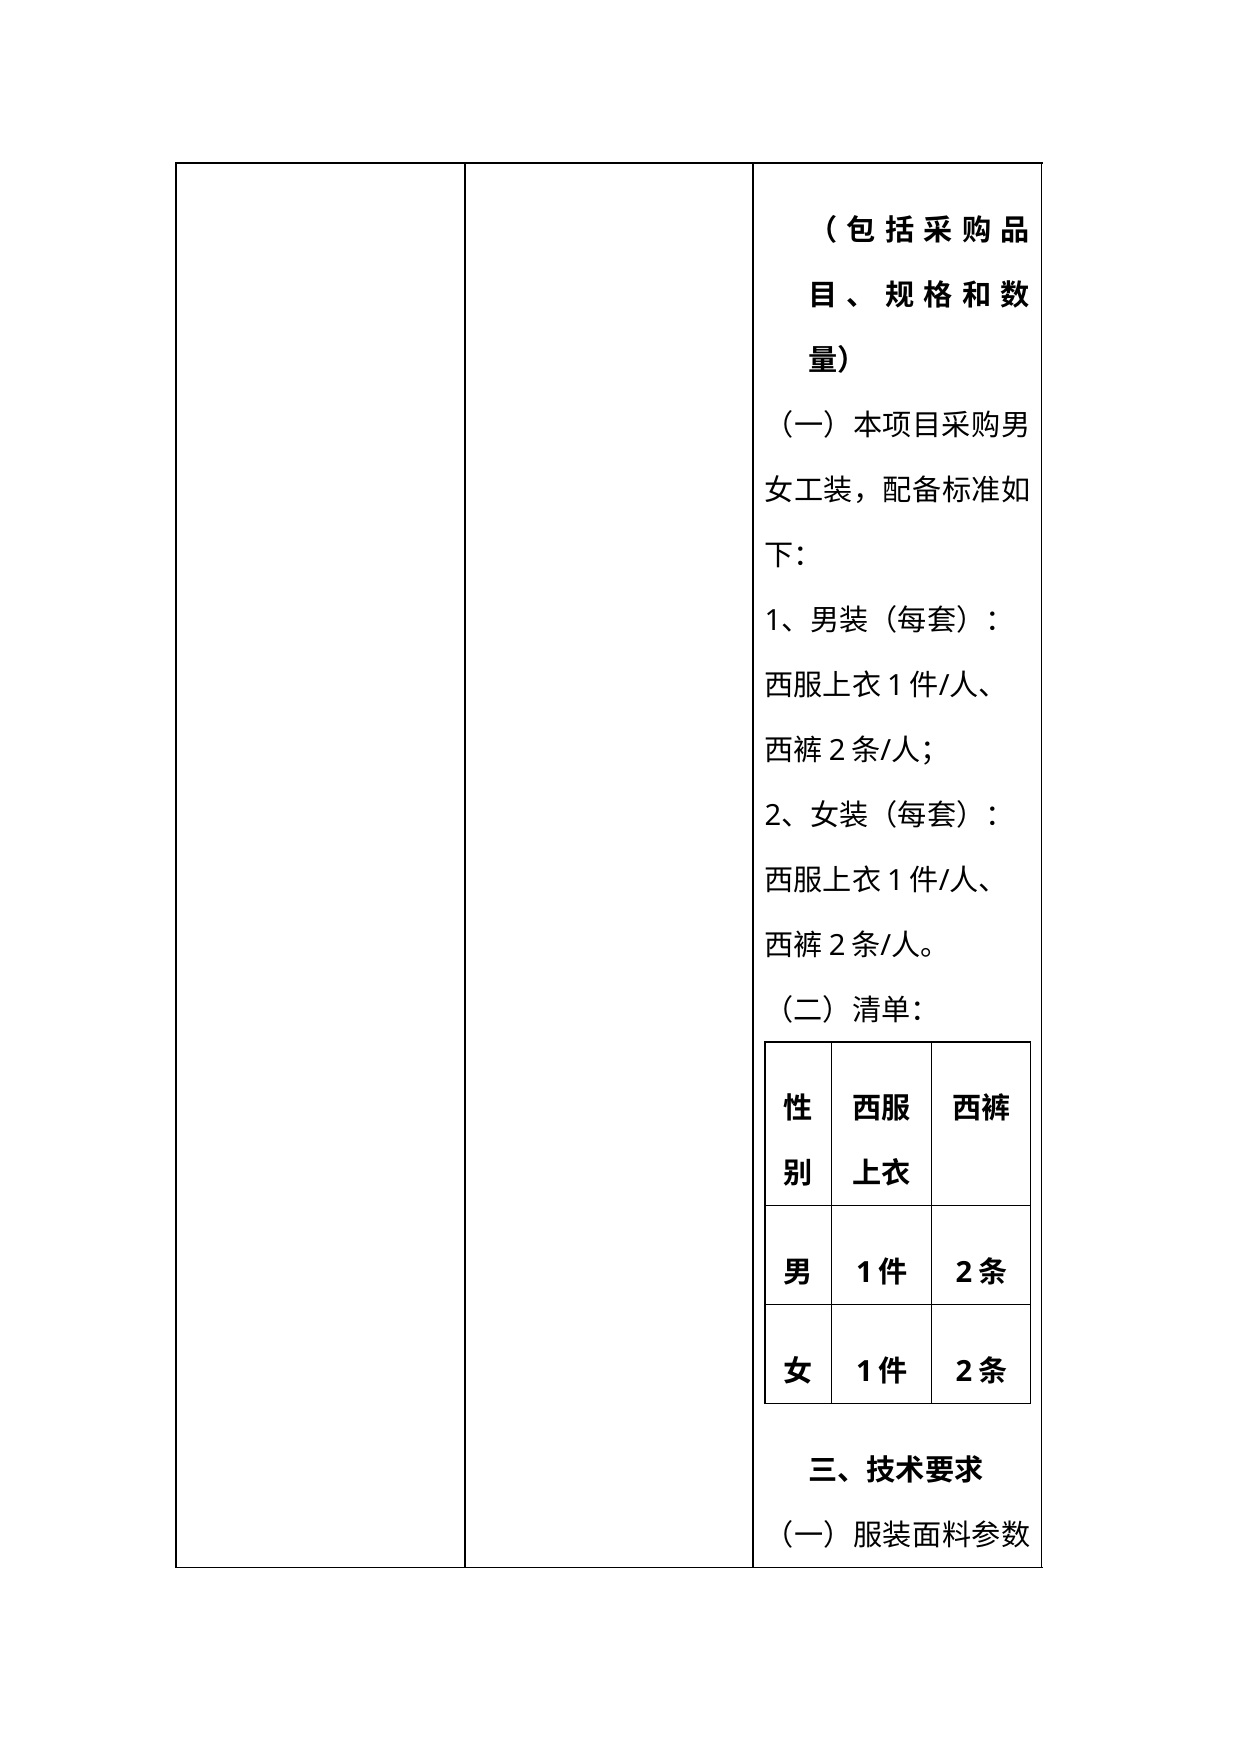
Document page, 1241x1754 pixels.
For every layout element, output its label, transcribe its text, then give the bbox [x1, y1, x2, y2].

table_cell 1 [177, 164, 464, 1567]
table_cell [754, 164, 1041, 1567]
table_cell [466, 164, 752, 1567]
